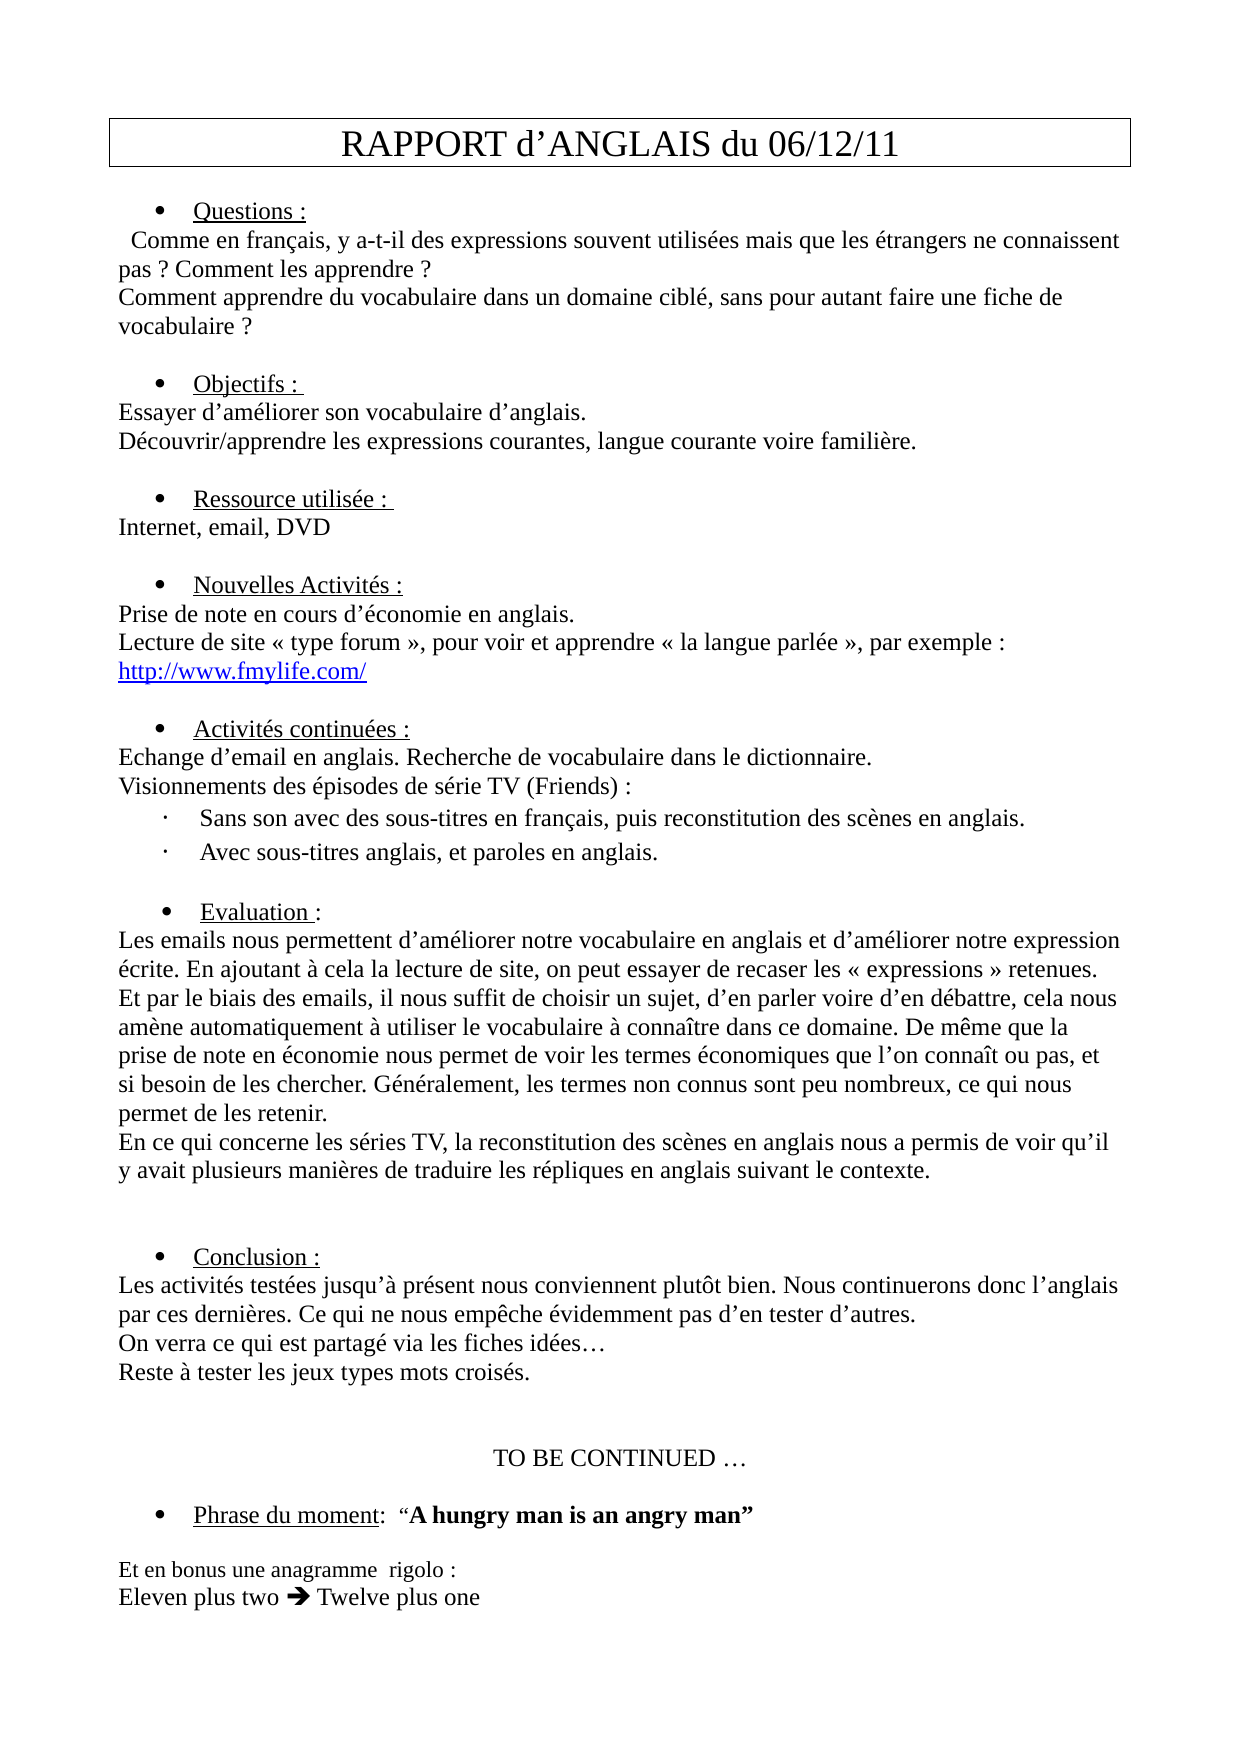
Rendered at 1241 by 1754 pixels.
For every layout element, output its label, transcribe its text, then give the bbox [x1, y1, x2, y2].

list Objectifs : [156, 369, 1122, 397]
text Reste à tester les jeux types mots croisés. [118, 1357, 1122, 1414]
text Et par le biais des emails, il nous suffit de choisir un sujet, d’en parler voire d’en débattre, cela nous amène automatiquement à utiliser le vocabulaire à connaître dans ce domaine. De même que la prise de note en économie nous permet de voir les termes économiques que l’on connaît ou pas, et si besoin de les chercher. Généralement, les termes non connus sont peu nombreux, ce qui nous permet de les retenir. [118, 983, 1122, 1127]
text Comme en français, y a-t-il des expressions souvent utilisées mais que les étrangers ne connaissent pas ? Comment les apprendre ? [118, 225, 1122, 282]
list Nouvelles Activités : [156, 570, 1122, 599]
text Echange d’email en anglais. Recherche de vocabulaire dans le dictionnaire. Visionnements des épisodes de série TV (Friends) : [118, 742, 1122, 800]
text Et en bonus une anagramme rigolo : [118, 1556, 1122, 1582]
list Activités continuées : [156, 714, 1122, 742]
list Evaluation : [162, 897, 1122, 926]
text RAPPORT d’ANGLAIS du 06/12/11 [110, 119, 1130, 166]
list Avec sous-titres anglais, et paroles en anglais. [162, 834, 1122, 868]
text Comment apprendre du vocabulaire dans un domaine ciblé, sans pour autant faire une fiche de vocabulaire ? [118, 282, 1122, 340]
text Eleven plus two Twelve plus one [118, 1582, 1122, 1611]
text En ce qui concerne les séries TV, la reconstitution des scènes en anglais nous a permis de voir qu’il y avait plusieurs manières de traduire les répliques en anglais suivant le contexte. [118, 1127, 1122, 1184]
text Internet, email, DVD [118, 512, 1122, 541]
text TO BE CONTINUED … [118, 1443, 1122, 1472]
text Découvrir/apprendre les expressions courantes, langue courante voire familière. [118, 426, 1122, 455]
list Ressource utilisée : [156, 484, 1122, 512]
list Questions : [156, 196, 1122, 225]
text Essayer d’améliorer son vocabulaire d’anglais. [118, 397, 1122, 426]
list Phrase du moment: “A hungry man is an angry man” [156, 1501, 1122, 1529]
list Sans son avec des sous-titres en français, puis reconstitution des scènes en anglais. [162, 800, 1122, 834]
text Les activités testées jusqu’à présent nous conviennent plutôt bien. Nous continuerons donc l’anglais par ces dernières. Ce qui ne nous empêche évidemment pas d’en tester d’autres. On verra ce qui est partagé via les fiches idées… [118, 1271, 1122, 1357]
text Prise de note en cours d’économie en anglais. [118, 599, 1122, 627]
text Lecture de site « type forum », pour voir et apprendre « la langue parlée », par exemple : http://www.fmylife.com/ [118, 627, 1122, 685]
text Les emails nous permettent d’améliorer notre vocabulaire en anglais et d’améliorer notre expression écrite. En ajoutant à cela la lecture de site, on peut essayer de recaser les « expressions » retenues. [118, 926, 1122, 983]
list Conclusion : [156, 1242, 1122, 1271]
